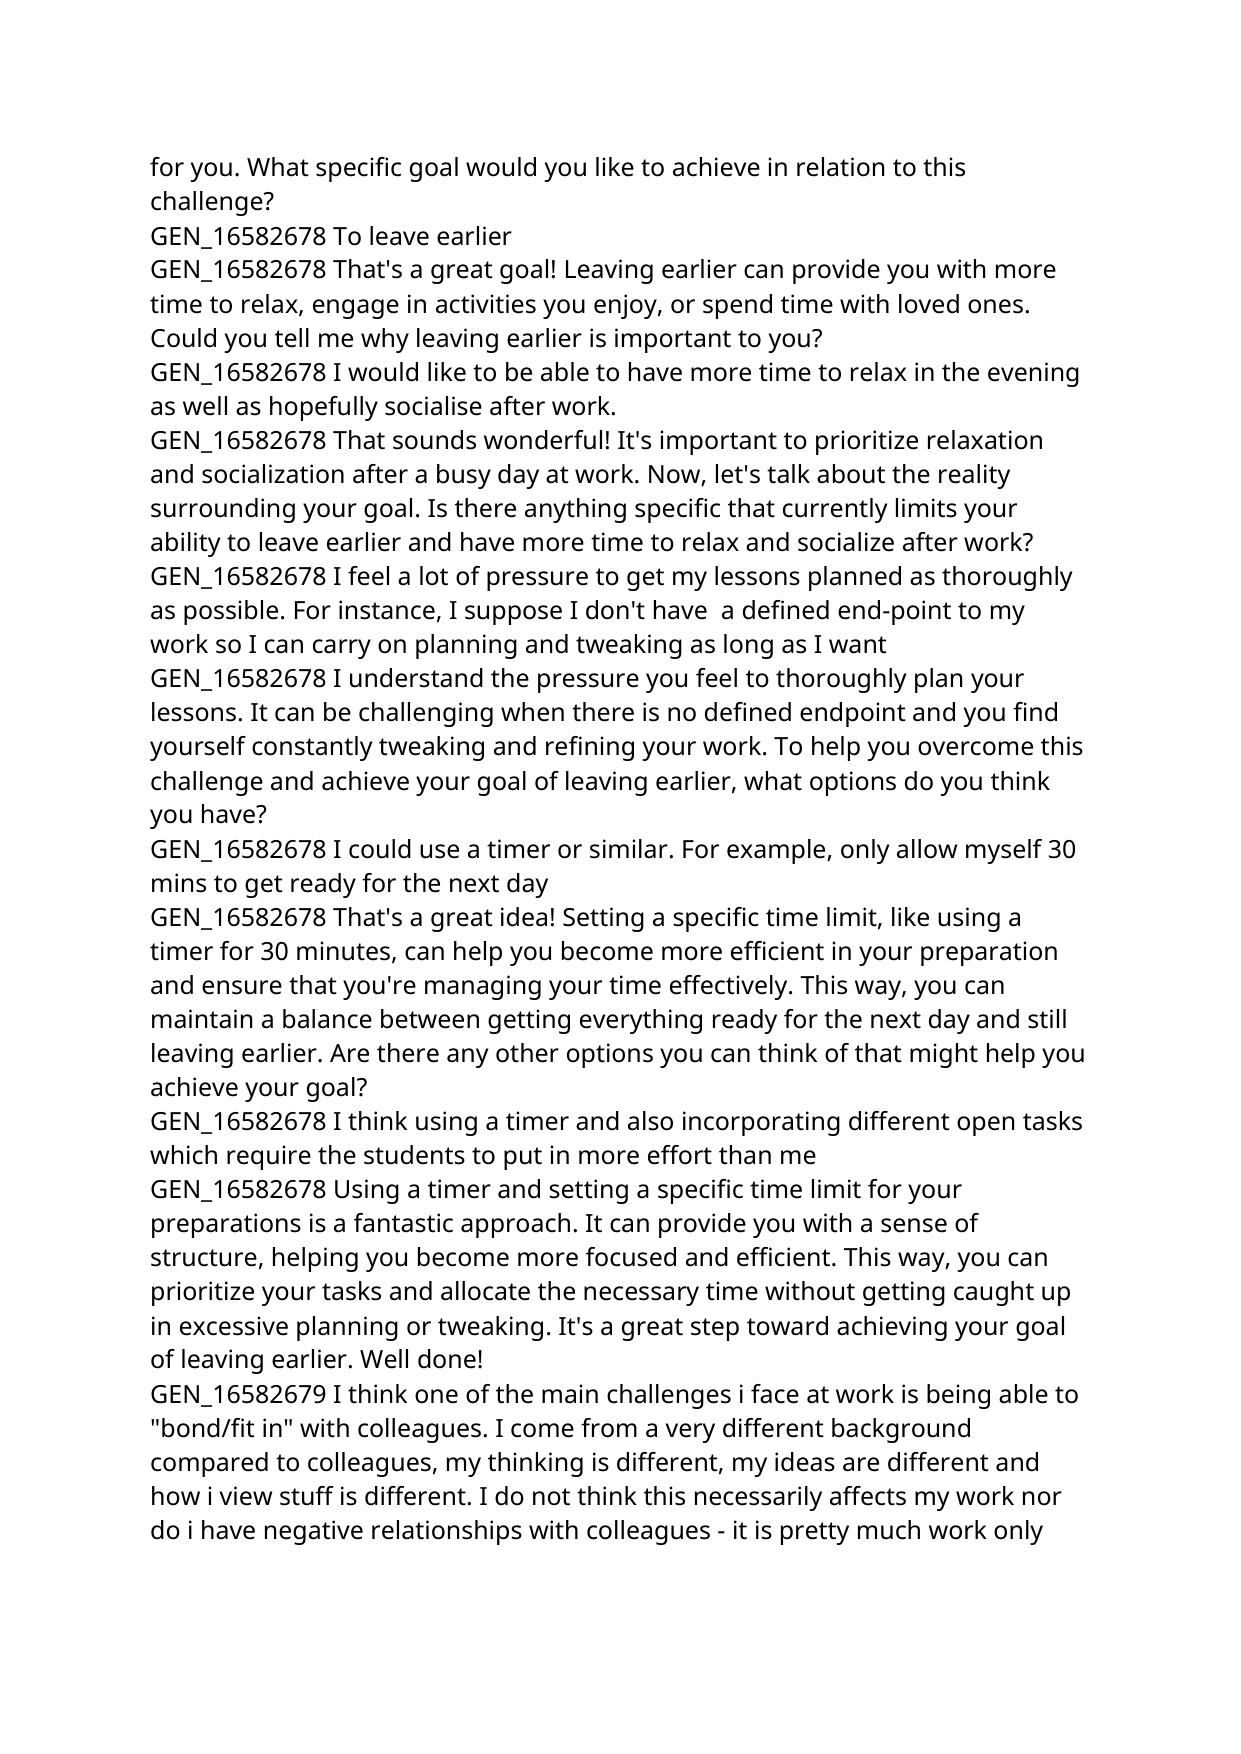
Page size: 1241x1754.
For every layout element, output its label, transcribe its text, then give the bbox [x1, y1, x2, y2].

text GEN_16582678 That sounds wonderful! It's important to prioritize relaxation and socialization after a busy day at work. Now, let's talk about the reality surrounding your goal. Is there anything specific that currently limits your ability to leave earlier and have more time to relax and socialize after work? [150, 422, 1090, 559]
text GEN_16582678 Using a timer and setting a specific time limit for your preparations is a fantastic approach. It can provide you with a sense of structure, helping you become more focused and efficient. This way, you can prioritize your tasks and allocate the necessary time without getting caught up in excessive planning or tweaking. It's a great step toward achieving your goal of leaving earlier. Well done! [150, 1172, 1090, 1376]
text GEN_16582679 I think one of the main challenges i face at work is being able to "bond/fit in" with colleagues. I come from a very different background compared to colleagues, my thinking is different, my ideas are different and how i view stuff is different. I do not think this necessarily affects my work nor do i have negative relationships with colleagues - it is pretty much work only [150, 1376, 1090, 1547]
text GEN_16582678 I understand the pressure you feel to thoroughly plan your lessons. It can be challenging when there is no defined endpoint and you find yourself constantly tweaking and refining your work. To help you overcome this challenge and achieve your goal of leaving earlier, what options do you think you have? [150, 661, 1090, 831]
text GEN_16582678 I feel a lot of pressure to get my lessons planned as thoroughly as possible. For instance, I suppose I don't have a defined end-point to my work so I can carry on planning and tweaking as long as I want [150, 559, 1090, 661]
text GEN_16582678 To leave earlier [150, 218, 1090, 252]
text GEN_16582678 That's a great goal! Leaving earlier can provide you with more time to relax, engage in activities you enjoy, or spend time with loved ones. Could you tell me why leaving earlier is important to you? [150, 252, 1090, 354]
text GEN_16582678 That's a great idea! Setting a specific time limit, like using a timer for 30 minutes, can help you become more efficient in your preparation and ensure that you're managing your time effectively. This way, you can maintain a balance between getting everything ready for the next day and still leaving earlier. Are there any other options you can think of that might help you achieve your goal? [150, 899, 1090, 1104]
text GEN_16582678 I could use a timer or similar. For example, only allow myself 30 mins to get ready for the next day [150, 831, 1090, 899]
text GEN_16582678 I would like to be able to have more time to relax in the evening as well as hopefully socialise after work. [150, 354, 1090, 422]
text GEN_16582678 I think using a timer and also incorporating different open tasks which require the students to put in more effort than me [150, 1104, 1090, 1172]
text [150, 150, 1090, 218]
